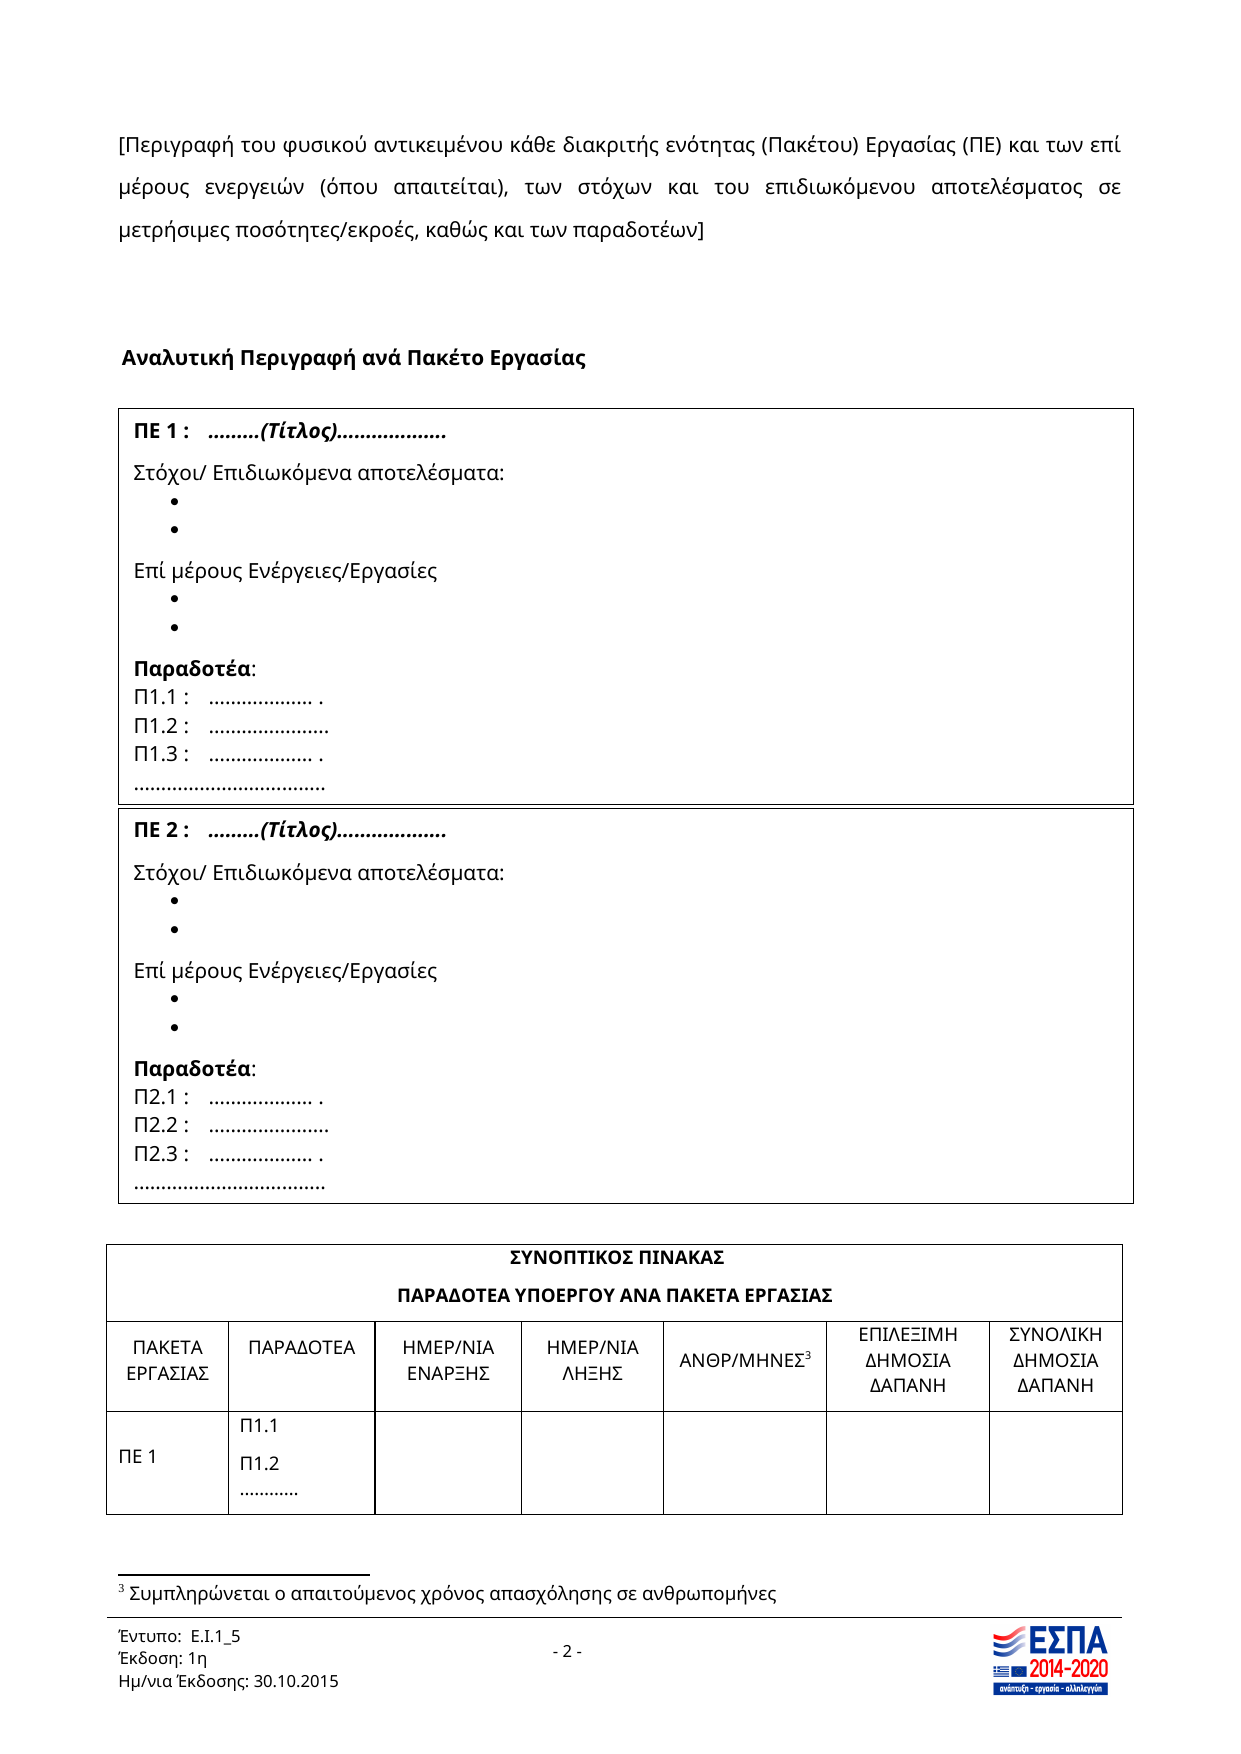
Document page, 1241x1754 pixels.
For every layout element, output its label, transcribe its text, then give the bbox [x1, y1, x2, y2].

table_cell [522, 1412, 663, 1513]
table_cell ΣΥΝΟΛΙΚΗ ΔΗΜΟΣΙΑ ΔΑΠΑΝΗ [990, 1322, 1122, 1411]
table_cell ΠΕ 1 [107, 1412, 228, 1513]
text Αναλυτική Περιγραφή ανά Πακέτο Εργασίας [122, 343, 1122, 371]
table_cell ΑΝΘΡ/ΜΗΝΕΣ [664, 1322, 826, 1411]
table_cell [990, 1412, 1122, 1513]
table_cell ΗΜΕΡ/ΝΙΑ ΕΝΑΡΞΗΣ [376, 1322, 521, 1411]
table_cell ΗΜΕΡ/ΝΙΑ ΛΗΞΗΣ [522, 1322, 663, 1411]
text [Περιγραφή του φυσικού αντικειμένου κάθε διακριτής ενότητας (Πακέτου) Εργασίας (ΠΕ) και των επί μέρους ενεργειών (όπου απαιτείται), των στόχων και του επιδιωκόμενου αποτελέσματος σε μετρήσιμες ποσότητες/εκροές, καθώς και των παραδοτέων] [118, 130, 1122, 243]
table_cell ΠΑΚΕΤΑ ΕΡΓΑΣΙΑΣ [107, 1322, 228, 1411]
table_header ΣΥΝΟΠΤΙΚΟΣ ΠΙΝΑΚΑΣ ΠΑΡΑΔΟΤΕΑ ΥΠΟΕΡΓΟΥ ΑΝΑ ΠΑΚΕΤΑ ΕΡΓΑΣΙΑΣ [107, 1245, 1122, 1321]
table_cell [664, 1412, 826, 1513]
table_cell ΕΠΙΛΕΞΙΜΗ ΔΗΜΟΣΙΑ ΔΑΠΑΝΗ [827, 1322, 989, 1411]
table_cell Π1.1 Π1.2 ………… [229, 1412, 374, 1513]
table_cell [827, 1412, 989, 1513]
table_cell [376, 1412, 521, 1513]
picture [990, 1624, 1111, 1697]
table_cell ΠΑΡΑΔΟΤΕΑ [229, 1322, 374, 1411]
